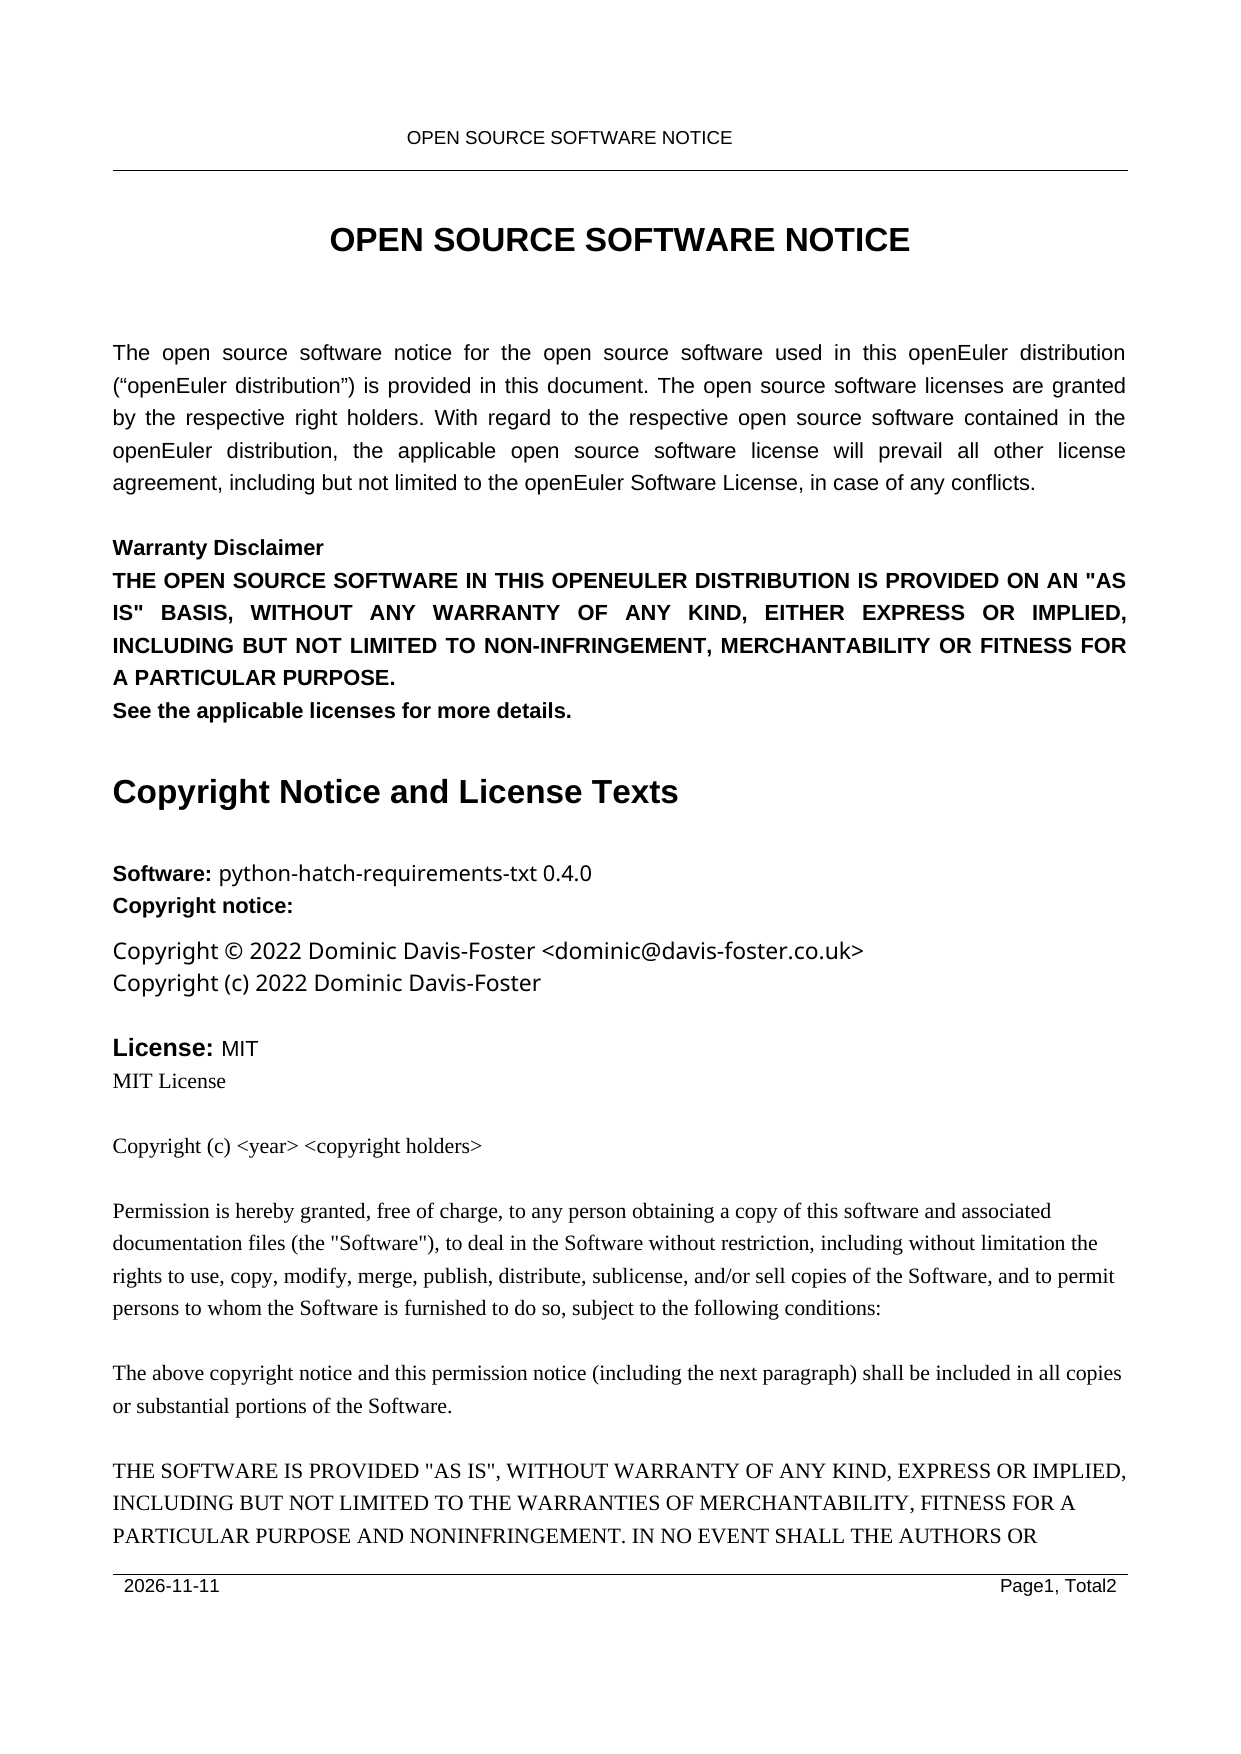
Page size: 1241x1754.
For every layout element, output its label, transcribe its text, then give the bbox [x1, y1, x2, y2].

text THE OPEN SOURCE SOFTWARE IN THIS OPENEULER DISTRIBUTION IS PROVIDED ON AN "AS IS" BASIS, WITHOUT ANY WARRANTY OF ANY KIND, EITHER EXPRESS OR IMPLIED, INCLUDING BUT NOT LIMITED TO NON-INFRINGEMENT, MERCHANTABILITY OR FITNESS FOR A PARTICULAR PURPOSE. See the applicable licenses for more details. [112, 564, 1128, 726]
text License: MIT [112, 1031, 1128, 1064]
text OPEN SOURCE SOFTWARE NOTICE [112, 206, 1128, 271]
title Software: python-hatch-requirements-txt 0.4.0 [112, 856, 1128, 889]
text Copyright Notice and License Texts [112, 759, 1128, 824]
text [112, 1064, 1128, 1551]
text Copyright notice: [112, 889, 1128, 921]
text The open source software notice for the open source software used in this openEuler distribution (“openEuler distribution”) is provided in this document. The open source software licenses are granted by the respective right holders. With regard to the respective open source software contained in the openEuler distribution, the applicable open source software license will prevail all other license agreement, including but not limited to the openEuler Software License, in case of any conflicts. [112, 336, 1128, 499]
text Copyright © 2022 Dominic Davis-Foster <dominic@davis-foster.co.uk> Copyright (c) 2022 Dominic Davis-Foster [112, 934, 1128, 1031]
text Warranty Disclaimer [112, 531, 1128, 564]
